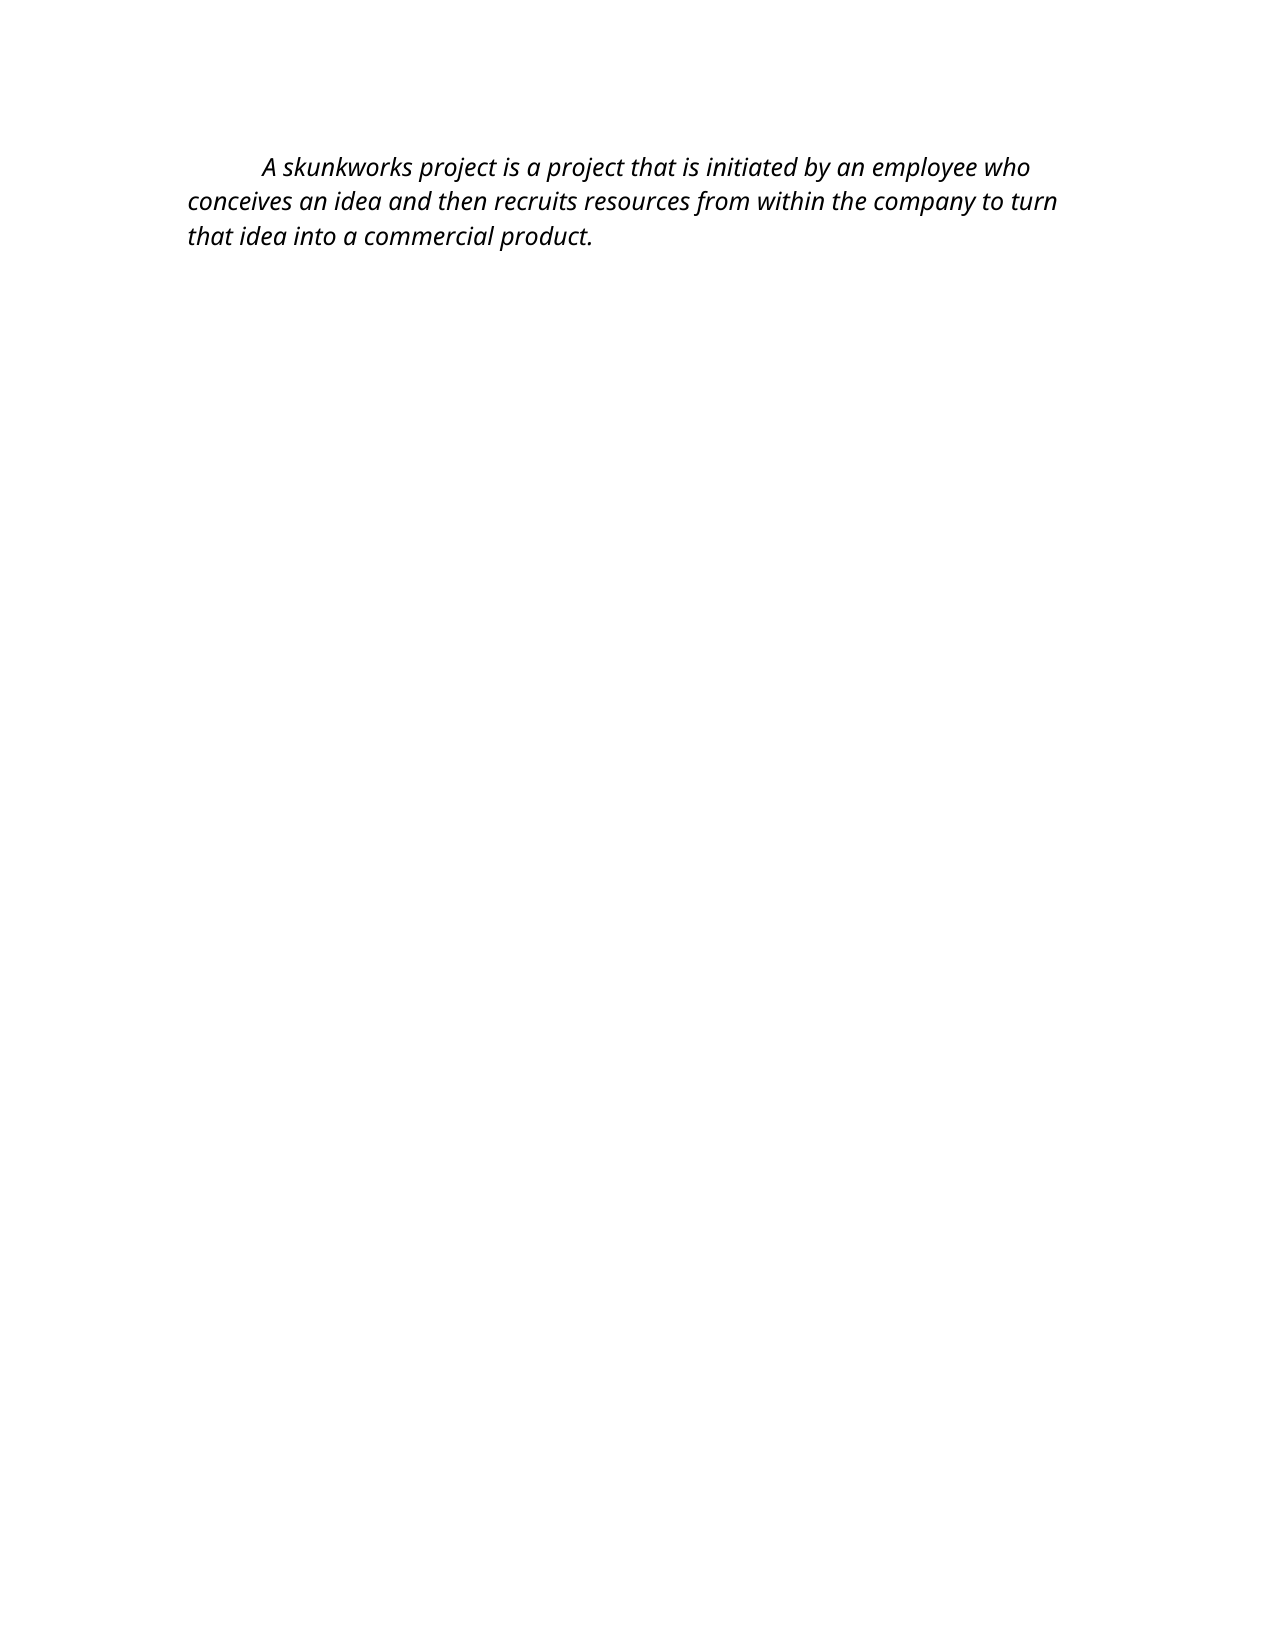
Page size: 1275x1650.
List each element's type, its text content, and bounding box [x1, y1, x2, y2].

text A skunkworks project is a project that is initiated by an employee who conceives an idea and then recruits resources from within the company to turn that idea into a commercial product. [187, 150, 1087, 252]
